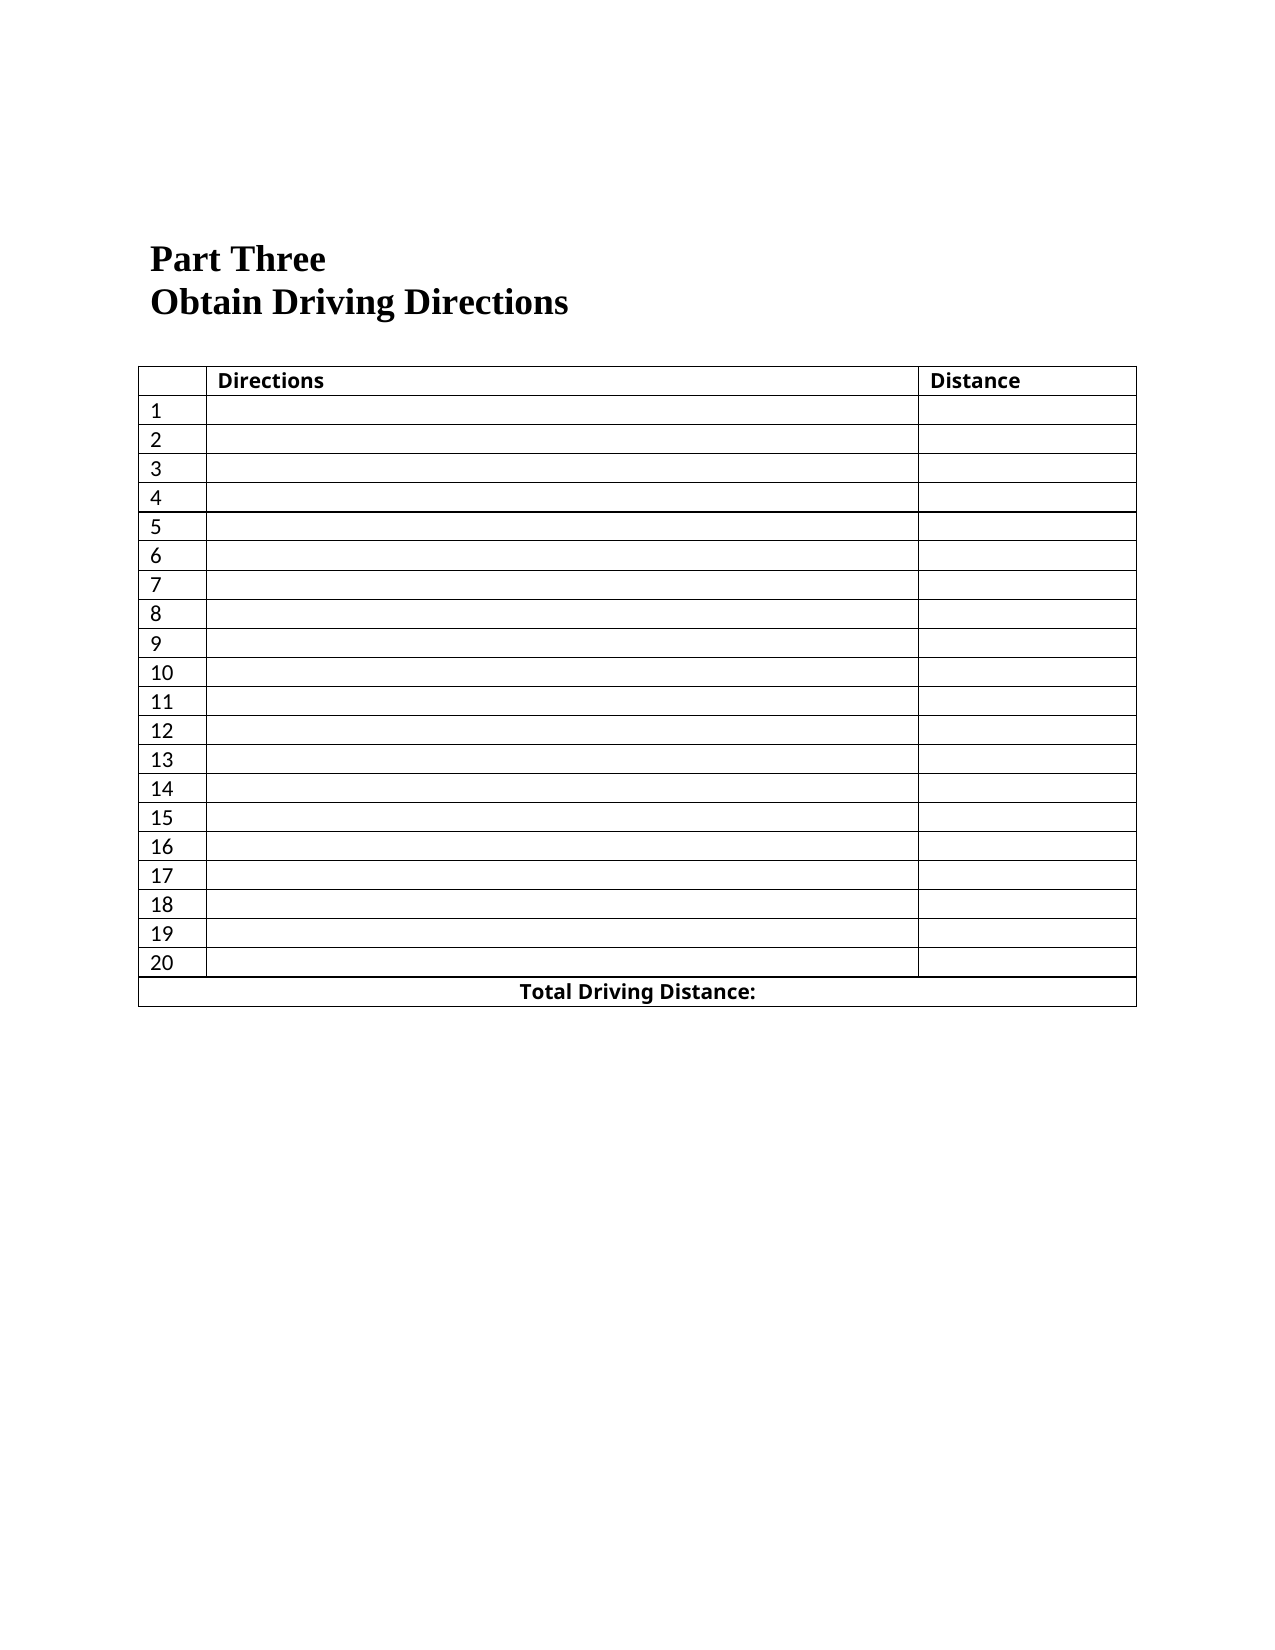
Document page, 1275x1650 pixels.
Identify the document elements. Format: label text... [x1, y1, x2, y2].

table_cell 13 [139, 745, 206, 773]
table_cell 16 [139, 832, 206, 860]
table_cell [207, 861, 918, 889]
table_cell [919, 774, 1136, 802]
table_cell [919, 454, 1136, 482]
table_cell [207, 483, 918, 511]
table_cell [919, 832, 1136, 860]
table_cell [207, 919, 918, 947]
table_cell 1 [139, 396, 206, 424]
table_cell 20 [139, 948, 206, 976]
table_cell [919, 396, 1136, 424]
table_cell [919, 541, 1136, 569]
table_cell [207, 716, 918, 744]
table_cell [207, 832, 918, 860]
table_cell [919, 658, 1136, 686]
table_cell 10 [139, 658, 206, 686]
table_cell 19 [139, 919, 206, 947]
table_cell 15 [139, 803, 206, 831]
table_cell [207, 454, 918, 482]
table_cell [207, 774, 918, 802]
table_cell [919, 600, 1136, 628]
table_header [139, 367, 206, 395]
table_cell 4 [139, 483, 206, 511]
table_cell [207, 396, 918, 424]
table_cell 5 [139, 513, 206, 540]
table_cell [919, 513, 1136, 540]
table_cell 11 [139, 687, 206, 715]
table_header Distance [919, 367, 1136, 395]
table_cell [919, 629, 1136, 657]
table_cell [207, 745, 918, 773]
table_cell [207, 425, 918, 453]
table_cell [207, 658, 918, 686]
table_cell 17 [139, 861, 206, 889]
table_header Directions [207, 367, 918, 395]
table_cell [207, 687, 918, 715]
table_cell [919, 716, 1136, 744]
table_cell [207, 948, 918, 976]
table_cell 7 [139, 571, 206, 598]
text Part Three [150, 236, 1125, 279]
table_cell 9 [139, 629, 206, 657]
table_cell [919, 890, 1136, 918]
table_cell 6 [139, 541, 206, 569]
table_cell 2 [139, 425, 206, 453]
table_cell [207, 629, 918, 657]
table_cell [919, 803, 1136, 831]
text Obtain Driving Directions [150, 279, 1125, 322]
table_cell [919, 948, 1136, 976]
table_cell 8 [139, 600, 206, 628]
table_cell [919, 745, 1136, 773]
table_cell 3 [139, 454, 206, 482]
table_cell 14 [139, 774, 206, 802]
table_cell [919, 861, 1136, 889]
table_cell [919, 687, 1136, 715]
table_cell [207, 803, 918, 831]
table_cell [207, 513, 918, 540]
table_cell [919, 483, 1136, 511]
table_cell [919, 571, 1136, 598]
table_cell Total Driving Distance: [139, 978, 1136, 1006]
table_cell [919, 919, 1136, 947]
table_cell [207, 541, 918, 569]
table_cell 18 [139, 890, 206, 918]
table_cell [207, 890, 918, 918]
table_cell [207, 600, 918, 628]
table_cell [919, 425, 1136, 453]
table_cell 12 [139, 716, 206, 744]
table_cell [207, 571, 918, 598]
